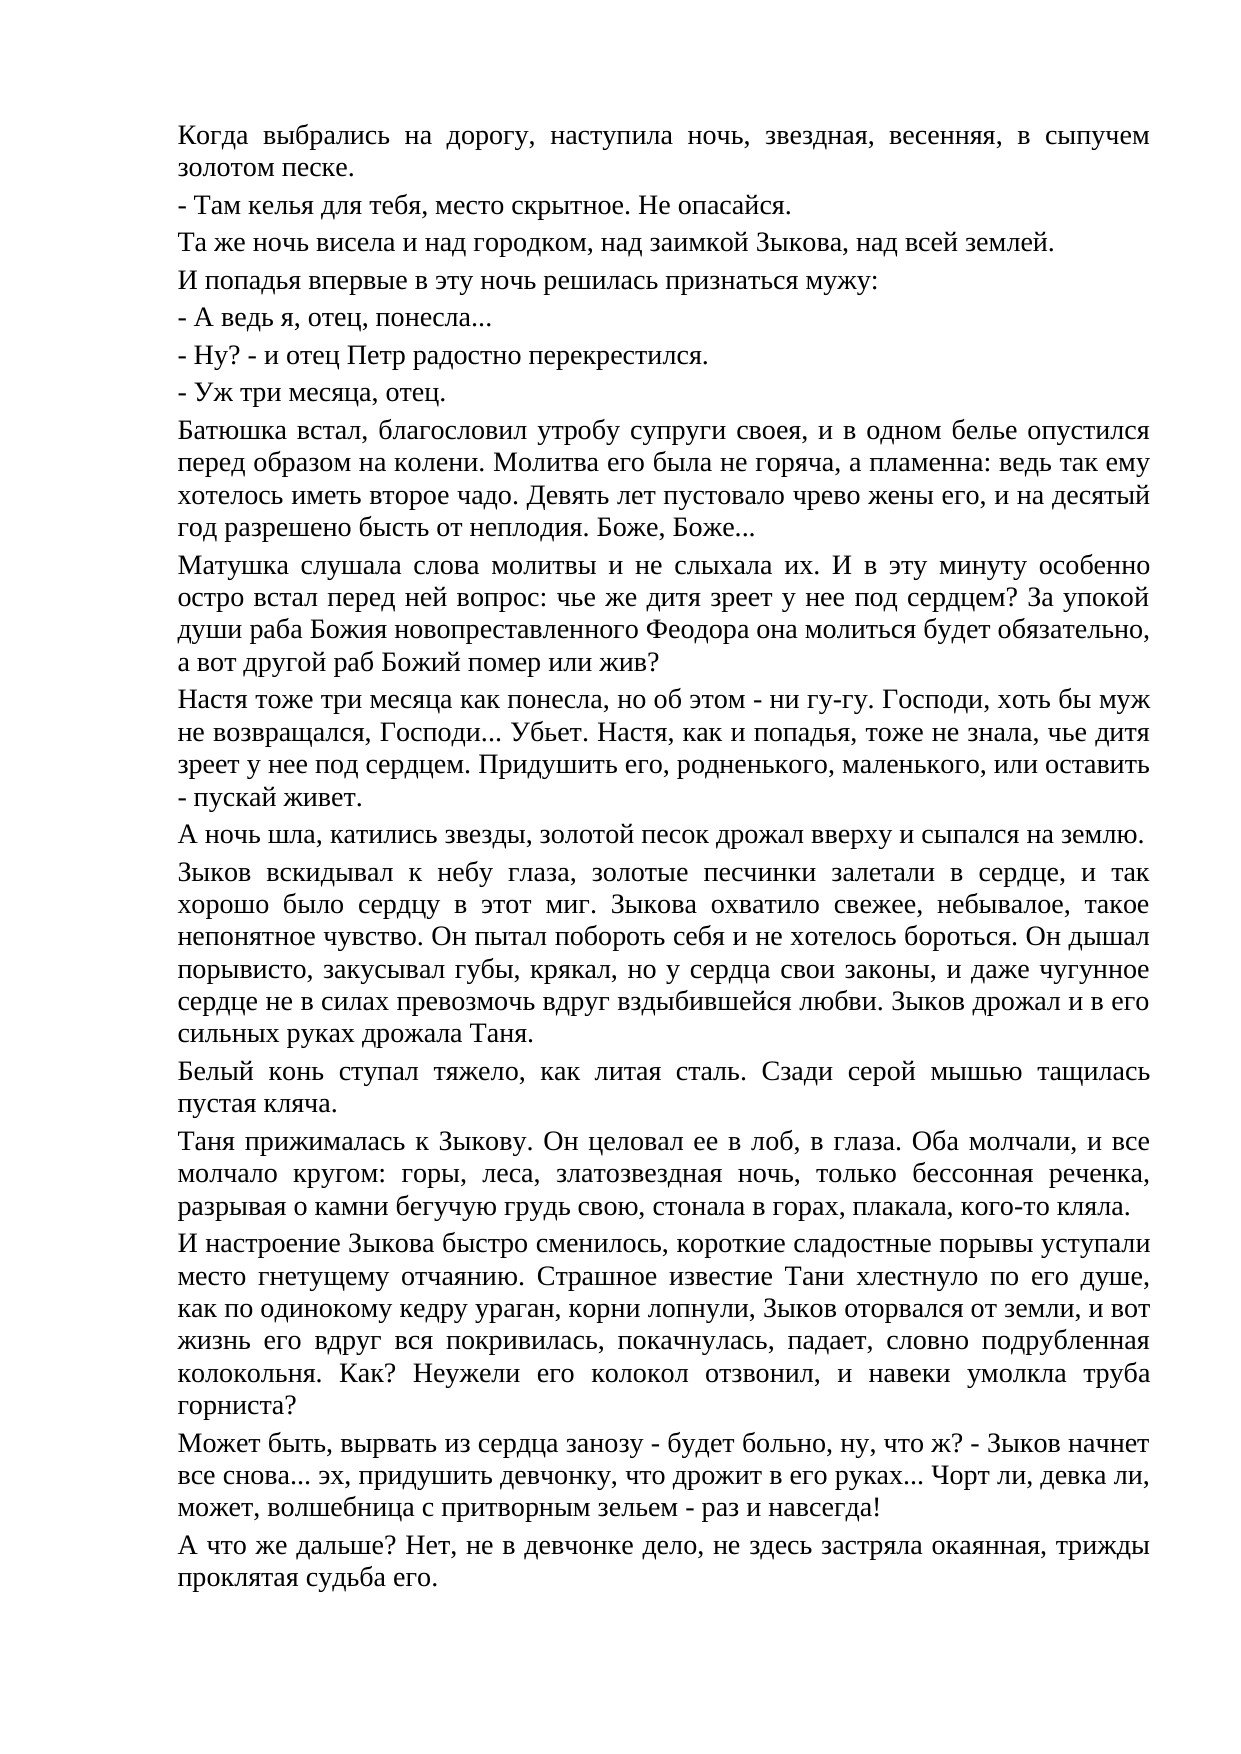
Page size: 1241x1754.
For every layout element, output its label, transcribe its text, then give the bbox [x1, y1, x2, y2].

text - Там келья для тебя, место скрытное. Не опасайся. [177, 188, 1152, 220]
text Настя тоже три месяца как понесла, но об этом - ни гу-гу. Господи, хоть бы муж не возвращался, Господи... Убьет. Настя, как и попадья, тоже не знала, чье дитя зреет у нее под сердцем. Придушить его, родненького, маленького, или оставить - пускай живет. [177, 682, 1152, 812]
text И попадья впервые в эту ночь решилась признаться мужу: [177, 263, 1152, 295]
text А ночь шла, катились звезды, золотой песок дрожал вверху и сыпался на землю. [177, 817, 1152, 849]
text - Уж три месяца, отец. [177, 376, 1152, 408]
text Та же ночь висела и над городком, над заимкой Зыкова, над всей землей. [177, 226, 1152, 258]
text - Ну? - и отец Петр радостно перекрестился. [177, 338, 1152, 370]
text И настроение Зыкова быстро сменилось, короткие сладостные порывы уступали место гнетущему отчаянию. Страшное известие Тани хлестнуло по его душе, как по одинокому кедру ураган, корни лопнули, Зыков оторвался от земли, и вот жизнь его вдруг вся покривилась, покачнулась, падает, словно подрубленная колокольня. Как? Неужели его колокол отзвонил, и навеки умолкла труба горниста? [177, 1226, 1152, 1421]
text Может быть, вырвать из сердца занозу - будет больно, ну, что ж? - Зыков начнет все снова... эх, придушить девчонку, что дрожит в его руках... Чорт ли, девка ли, может, волшебница с притворным зельем - раз и навсегда! [177, 1426, 1152, 1523]
text А что же дальше? Нет, не в девчонке дело, не здесь застряла окаянная, трижды проклятая судьба его. [177, 1528, 1152, 1593]
text Когда выбрались на дорогу, наступила ночь, звездная, весенняя, в сыпучем золотом песке. [177, 118, 1152, 183]
text - А ведь я, отец, понесла... [177, 301, 1152, 333]
text Таня прижималась к Зыкову. Он целовал ее в лоб, в глаза. Оба молчали, и все молчало кругом: горы, леса, златозвездная ночь, только бессонная реченка, разрывая о камни бегучую грудь свою, стонала в горах, плакала, кого-то кляла. [177, 1124, 1152, 1221]
text Зыков вскидывал к небу глаза, золотые песчинки залетали в сердце, и так хорошо было сердцу в этот миг. Зыкова охватило свежее, небывалое, такое непонятное чувство. Он пытал побороть себя и не хотелось бороться. Он дышал порывисто, закусывал губы, крякал, но у сердца свои законы, и даже чугунное сердце не в силах превозмочь вдруг вздыбившейся любви. Зыков дрожал и в его сильных руках дрожала Таня. [177, 854, 1152, 1049]
text Матушка слушала слова молитвы и не слыхала их. И в эту минуту особенно остро встал перед ней вопрос: чье же дитя зреет у нее под сердцем? За упокой души раба Божия новопреставленного Феодора она молиться будет обязательно, а вот другой раб Божий помер или жив? [177, 548, 1152, 677]
text Батюшка встал, благословил утробу супруги своея, и в одном белье опустился перед образом на колени. Молитва его была не горяча, а пламенна: ведь так ему хотелось иметь второе чадо. Девять лет пустовало чрево жены его, и на десятый год разрешено бысть от неплодия. Боже, Боже... [177, 413, 1152, 543]
text Белый конь ступал тяжело, как литая сталь. Сзади серой мышью тащилась пустая кляча. [177, 1054, 1152, 1119]
